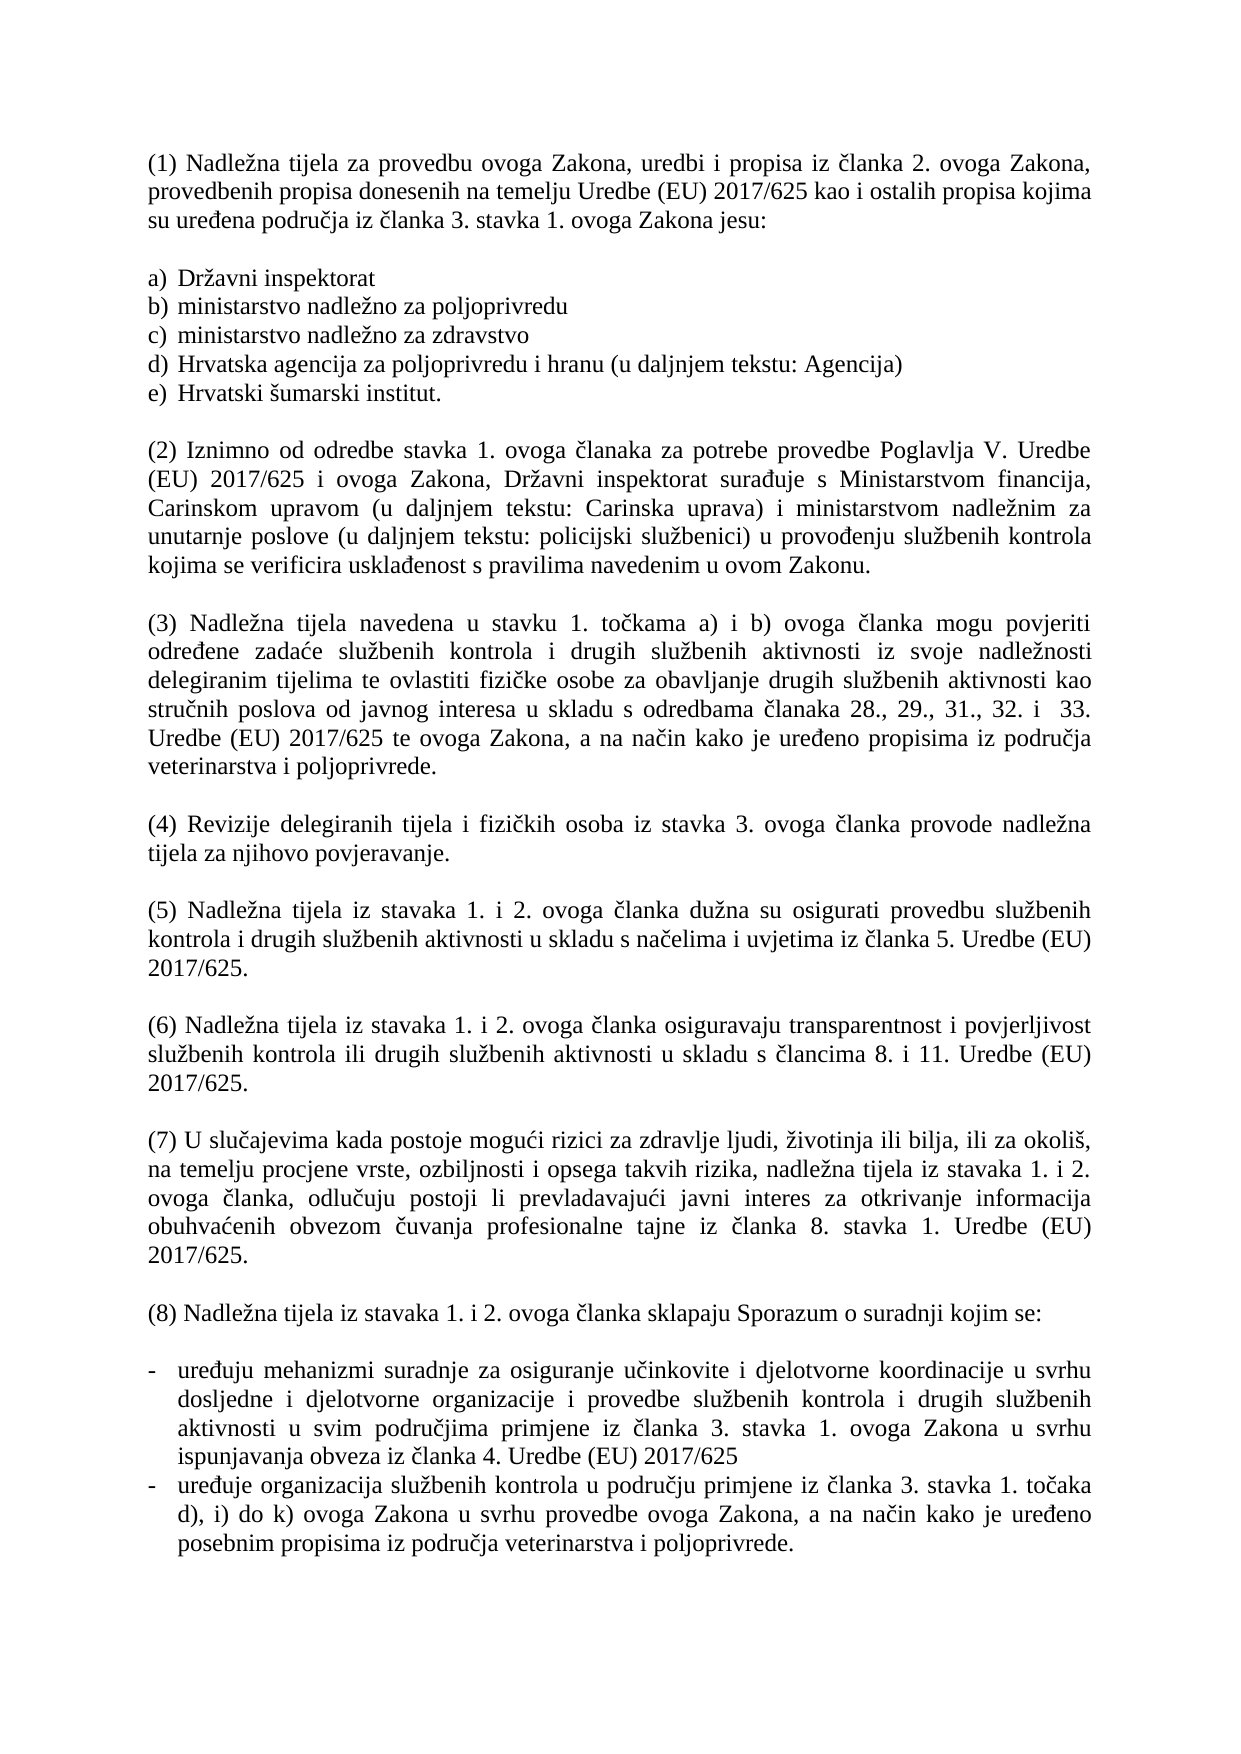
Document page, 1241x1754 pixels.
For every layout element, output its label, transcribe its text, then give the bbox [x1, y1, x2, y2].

list uređuju mehanizmi suradnje za osiguranje učinkovite i djelotvorne koordinacije u svrhu dosljedne i djelotvorne organizacije i provedbe službenih kontrola i drugih službenih aktivnosti u svim područjima primjene iz članka 3. stavka 1. ovoga Zakona u svrhu ispunjavanja obveza iz članka 4. Uredbe (EU) 2017/625 [148, 1355, 1092, 1470]
list ministarstvo nadležno za poljoprivredu [148, 291, 1092, 320]
list Državni inspektorat [148, 263, 1092, 291]
text (5) Nadležna tijela iz stavaka 1. i 2. ovoga članka dužna su osigurati provedbu službenih kontrola i drugih službenih aktivnosti u skladu s načelima i uvjetima iz članka 5. Uredbe (EU) 2017/625. [148, 895, 1092, 981]
list Hrvatski šumarski institut. [148, 378, 1092, 406]
text (2) Iznimno od odredbe stavka 1. ovoga članaka za potrebe provedbe Poglavlja V. Uredbe (EU) 2017/625 i ovoga Zakona, Državni inspektorat surađuje s Ministarstvom financija, Carinskom upravom (u daljnjem tekstu: Carinska uprava) i ministarstvom nadležnim za unutarnje poslove (u daljnjem tekstu: policijski službenici) u provođenju službenih kontrola kojima se verificira usklađenost s pravilima navedenim u ovom Zakonu. [148, 435, 1092, 579]
text (6) Nadležna tijela iz stavaka 1. i 2. ovoga članka osiguravaju transparentnost i povjerljivost službenih kontrola ili drugih službenih aktivnosti u skladu s člancima 8. i 11. Uredbe (EU) 2017/625. [148, 1010, 1092, 1096]
list ministarstvo nadležno za zdravstvo [148, 320, 1092, 349]
text (3) Nadležna tijela navedena u stavku 1. točkama a) i b) ovoga članka mogu povjeriti određene zadaće službenih kontrola i drugih službenih aktivnosti iz svoje nadležnosti delegiranim tijelima te ovlastiti fizičke osobe za obavljanje drugih službenih aktivnosti kao stručnih poslova od javnog interesa u skladu s odredbama članaka 28., 29., 31., 32. i 33. Uredbe (EU) 2017/625 te ovoga Zakona, a na način kako je uređeno propisima iz područja veterinarstva i poljoprivrede. [148, 608, 1092, 780]
list uređuje organizacija službenih kontrola u području primjene iz članka 3. stavka 1. točaka d), i) do k) ovoga Zakona u svrhu provedbe ovoga Zakona, a na način kako je uređeno posebnim propisima iz područja veterinarstva i poljoprivrede. [148, 1470, 1092, 1556]
list Hrvatska agencija za poljoprivredu i hranu (u daljnjem tekstu: Agencija) [148, 349, 1092, 378]
text (1) Nadležna tijela za provedbu ovoga Zakona, uredbi i propisa iz članka 2. ovoga Zakona, provedbenih propisa donesenih na temelju Uredbe (EU) 2017/625 kao i ostalih propisa kojima su uređena područja iz članka 3. stavka 1. ovoga Zakona jesu: [148, 148, 1092, 234]
text (7) U slučajevima kada postoje mogući rizici za zdravlje ljudi, životinja ili bilja, ili za okoliš, na temelju procjene vrste, ozbiljnosti i opsega takvih rizika, nadležna tijela iz stavaka 1. i 2. ovoga članka, odlučuju postoji li prevladavajući javni interes za otkrivanje informacija obuhvaćenih obvezom čuvanja profesionalne tajne iz članka 8. stavka 1. Uredbe (EU) 2017/625. [148, 1125, 1092, 1269]
text (8) Nadležna tijela iz stavaka 1. i 2. ovoga članka sklapaju Sporazum o suradnji kojim se: [148, 1298, 1092, 1326]
text (4) Revizije delegiranih tijela i fizičkih osoba iz stavka 3. ovoga članka provode nadležna tijela za njihovo povjeravanje. [148, 809, 1092, 866]
